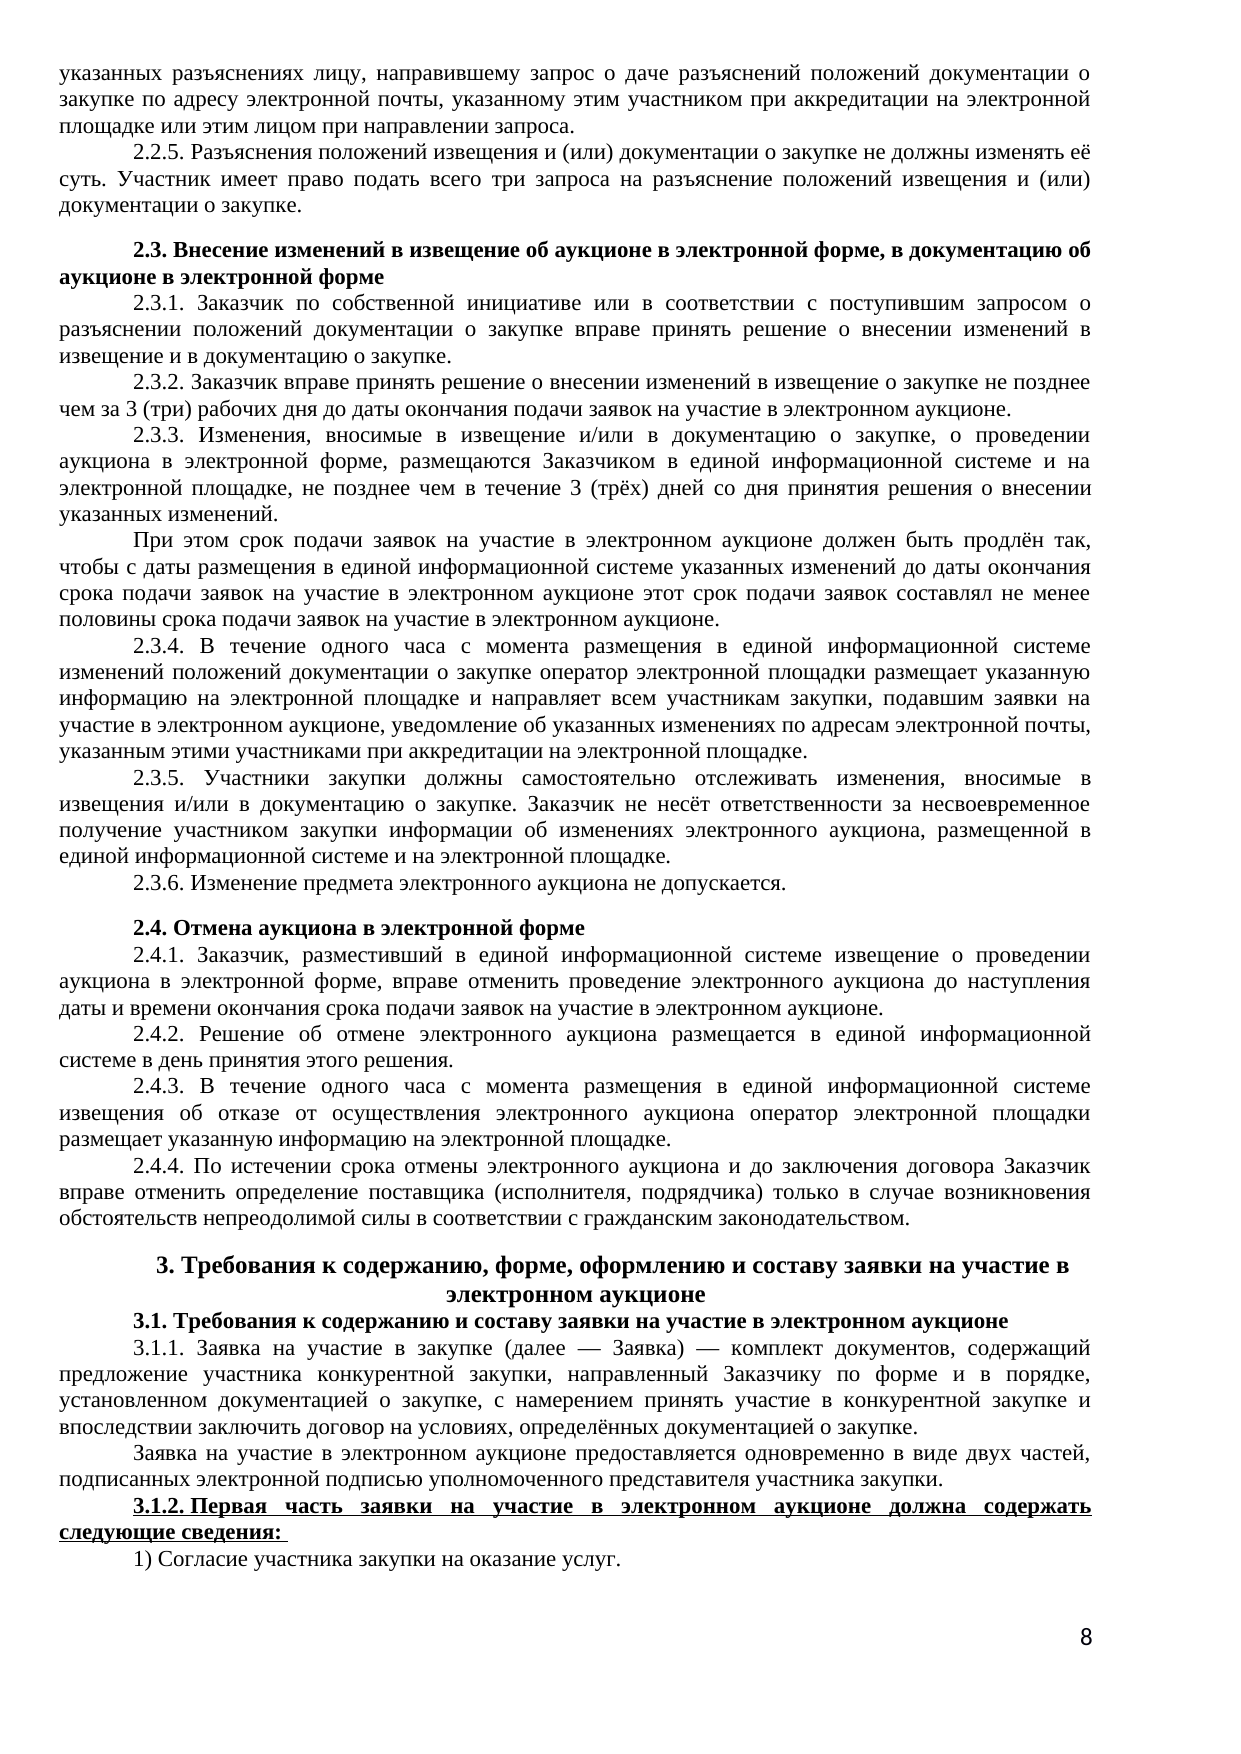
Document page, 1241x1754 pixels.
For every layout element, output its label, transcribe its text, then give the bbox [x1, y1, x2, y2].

text 3.1.1. Заявка на участие в закупке (далее — Заявка) — комплект документов, содержащий предложение участника конкурентной закупки, направленный Заказчику по форме и в порядке, установленном документацией о закупке, с намерением принять участие в конкурентной закупке и впоследствии заключить договор на условиях, определённых документацией о закупке. [59, 1334, 1092, 1439]
text 2.3. Внесение изменений в извещение об аукционе в электронной форме, в документацию об аукционе в электронной форме [59, 236, 1092, 289]
text Заявка на участие в электронном аукционе предоставляется одновременно в виде двух частей, подписанных электронной подписью уполномоченного представителя участника закупки. [59, 1439, 1092, 1492]
text 3.1.2. Первая часть заявки на участие в электронном аукционе должна содержать следующие сведения: [59, 1492, 1092, 1544]
text 2.3.3. Изменения, вносимые в извещение и/или в документацию о закупке, о проведении аукциона в электронной форме, размещаются Заказчиком в единой информационной системе и на электронной площадке, не позднее чем в течение 3 (трёх) дней со дня принятия решения о внесении указанных изменений. [59, 421, 1092, 526]
text При этом срок подачи заявок на участие в электронном аукционе должен быть продлён так, чтобы с даты размещения в единой информационной системе указанных изменений до даты окончания срока подачи заявок на участие в электронном аукционе этот срок подачи заявок составлял не менее половины срока подачи заявок на участие в электронном аукционе. [59, 526, 1092, 632]
text 2.4. Отмена аукциона в электронной форме [59, 914, 1092, 941]
text 3.1. Требования к содержанию и составу заявки на участие в электронном аукционе [59, 1307, 1092, 1334]
text 2.4.2. Решение об отмене электронного аукциона размещается в единой информационной системе в день принятия этого решения. [59, 1020, 1092, 1073]
text 2.3.1. Заказчик по собственной инициативе или в соответствии с поступившим запросом о разъяснении положений документации о закупке вправе принять решение о внесении изменений в извещение и в документацию о закупке. [59, 289, 1092, 368]
text 3. Требования к содержанию, форме, оформлению и составу заявки на участие в электронном аукционе [59, 1250, 1092, 1307]
text 2.4.4. По истечении срока отмены электронного аукциона и до заключения договора Заказчик вправе отменить определение поставщика (исполнителя, подрядчика) только в случае возникновения обстоятельств непреодолимой силы в соответствии с гражданским законодательством. [59, 1152, 1092, 1231]
text 2.4.1. Заказчик, разместивший в единой информационной системе извещение о проведении аукциона в электронной форме, вправе отменить проведение электронного аукциона до наступления даты и времени окончания срока подачи заявок на участие в электронном аукционе. [59, 941, 1092, 1020]
text 2.4.3. В течение одного часа с момента размещения в единой информационной системе извещения об отказе от осуществления электронного аукциона оператор электронной площадки размещает указанную информацию на электронной площадке. [59, 1073, 1092, 1152]
text 1) Согласие участника закупки на оказание услуг. [59, 1544, 1092, 1571]
text 2.3.2. Заказчик вправе принять решение о внесении изменений в извещение о закупке не позднее чем за 3 (три) рабочих дня до даты окончания подачи заявок на участие в электронном аукционе. [59, 368, 1092, 421]
text 2.2.5. Разъяснения положений извещения и (или) документации о закупке не должны изменять её суть. Участник имеет право подать всего три запроса на разъяснение положений извещения и (или) документации о закупке. [59, 138, 1092, 217]
text 2.3.6. Изменение предмета электронного аукциона не допускается. [59, 869, 1092, 895]
text 2.3.4. В течение одного часа с момента размещения в единой информационной системе изменений положений документации о закупке оператор электронной площадки размещает указанную информацию на электронной площадке и направляет всем участникам закупки, подавшим заявки на участие в электронном аукционе, уведомление об указанных изменениях по адресам электронной почты, указанным этими участниками при аккредитации на электронной площадке. [59, 632, 1092, 763]
text 2.3.5. Участники закупки должны самостоятельно отслеживать изменения, вносимые в извещения и/или в документацию о закупке. Заказчик не несёт ответственности за несвоевременное получение участником закупки информации об изменениях электронного аукциона, размещенной в единой информационной системе и на электронной площадке. [59, 763, 1092, 869]
